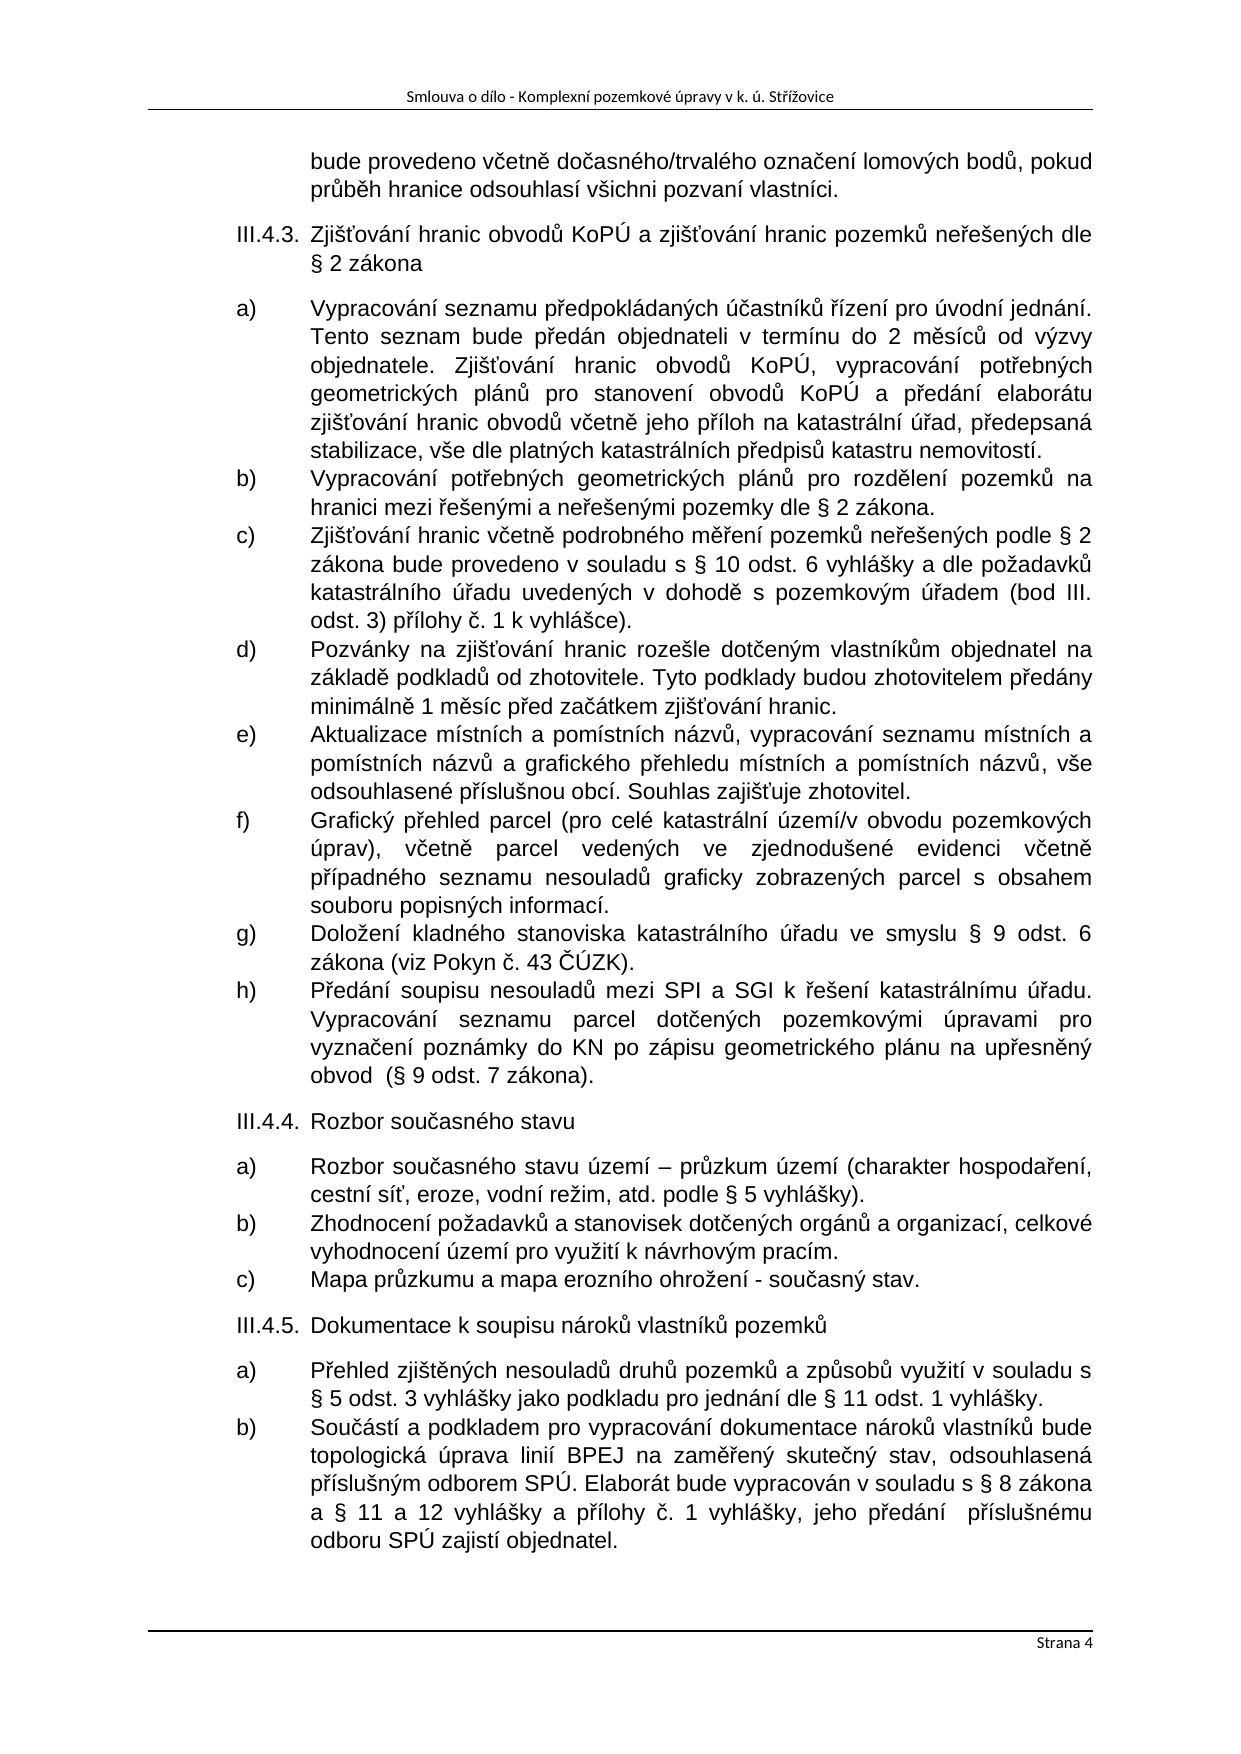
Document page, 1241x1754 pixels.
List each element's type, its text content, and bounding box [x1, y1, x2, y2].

text Zjišťování hranic obvodů KoPÚ a zjišťování hranic pozemků neřešených dle § 2 zákona [236, 221, 1093, 276]
text Rozbor současného stavu území – průzkum území (charakter hospodaření, cestní síť, eroze, vodní režim, atd. podle § 5 vyhlášky). [236, 1153, 1093, 1207]
text Přehled zjištěných nesouladů druhů pozemků a způsobů využití v souladu s § 5 odst. 3 vyhlášky jako podkladu pro jednání dle § 11 odst. 1 vyhlášky. [236, 1357, 1093, 1411]
text Grafický přehled parcel (pro celé katastrální území/v obvodu pozemkových úprav), včetně parcel vedených ve zjednodušené evidenci včetně případného seznamu nesouladů graficky zobrazených parcel s obsahem souboru popisných informací. [236, 807, 1093, 918]
text Součástí a podkladem pro vypracování dokumentace nároků vlastníků bude topologická úprava linií BPEJ na zaměřený skutečný stav, odsouhlasená příslušným odborem SPÚ. Elaborát bude vypracován v souladu s § 8 zákona a § 11 a 12 vyhlášky a přílohy č. 1 vyhlášky, jeho předání příslušnému odboru SPÚ zajistí objednatel. [236, 1413, 1093, 1554]
text Dokumentace k soupisu nároků vlastníků pozemků [236, 1312, 1093, 1338]
text Předání soupisu nesouladů mezi SPI a SGI k řešení katastrálnímu úřadu. Vypracování seznamu parcel dotčených pozemkovými úpravami pro vyznačení poznámky do KN po zápisu geometrického plánu na upřesněný obvod (§ 9 odst. 7 zákona). [236, 977, 1093, 1089]
text Rozbor současného stavu [236, 1108, 1093, 1134]
text Pozvánky na zjišťování hranic rozešle dotčeným vlastníkům objednatel na základě podkladů od zhotovitele. Tyto podklady budou zhotovitelem předány minimálně 1 měsíc před začátkem zjišťování hranic. [236, 636, 1093, 719]
text Vypracování seznamu předpokládaných účastníků řízení pro úvodní jednání. Tento seznam bude předán objednateli v termínu do 2 měsíců od výzvy objednatele. Zjišťování hranic obvodů KoPÚ, vypracování potřebných geometrických plánů pro stanovení obvodů KoPÚ a předání elaborátu zjišťování hranic obvodů včetně jeho příloh na katastrální úřad, předepsaná stabilizace, vše dle platných katastrálních předpisů katastru nemovitostí. [236, 295, 1093, 463]
text Mapa průzkumu a mapa erozního ohrožení - současný stav. [236, 1266, 1093, 1293]
text Vypracování potřebných geometrických plánů pro rozdělení pozemků na hranici mezi řešenými a neřešenými pozemky dle § 2 zákona. [236, 465, 1093, 520]
text Zhodnocení požadavků a stanovisek dotčených orgánů a organizací, celkové vyhodnocení území pro využití k návrhovým pracím. [236, 1209, 1093, 1264]
text Aktualizace místních a pomístních názvů, vypracování seznamu místních a pomístních názvů a grafického přehledu místních a pomístních názvů, vše odsouhlasené příslušnou obcí. Souhlas zajišťuje zhotovitel. [236, 721, 1093, 804]
text Zjišťování hranic včetně podrobného měření pozemků neřešených podle § 2 zákona bude provedeno v souladu s § 10 odst. 6 vyhlášky a dle požadavků katastrálního úřadu uvedených v dohodě s pozemkovým úřadem (bod III. odst. 3) přílohy č. 1 k vyhlášce). [236, 522, 1093, 634]
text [236, 148, 1093, 202]
text Doložení kladného stanoviska katastrálního úřadu ve smyslu § 9 odst. 6 zákona (viz Pokyn č. 43 ČÚZK). [236, 920, 1093, 975]
